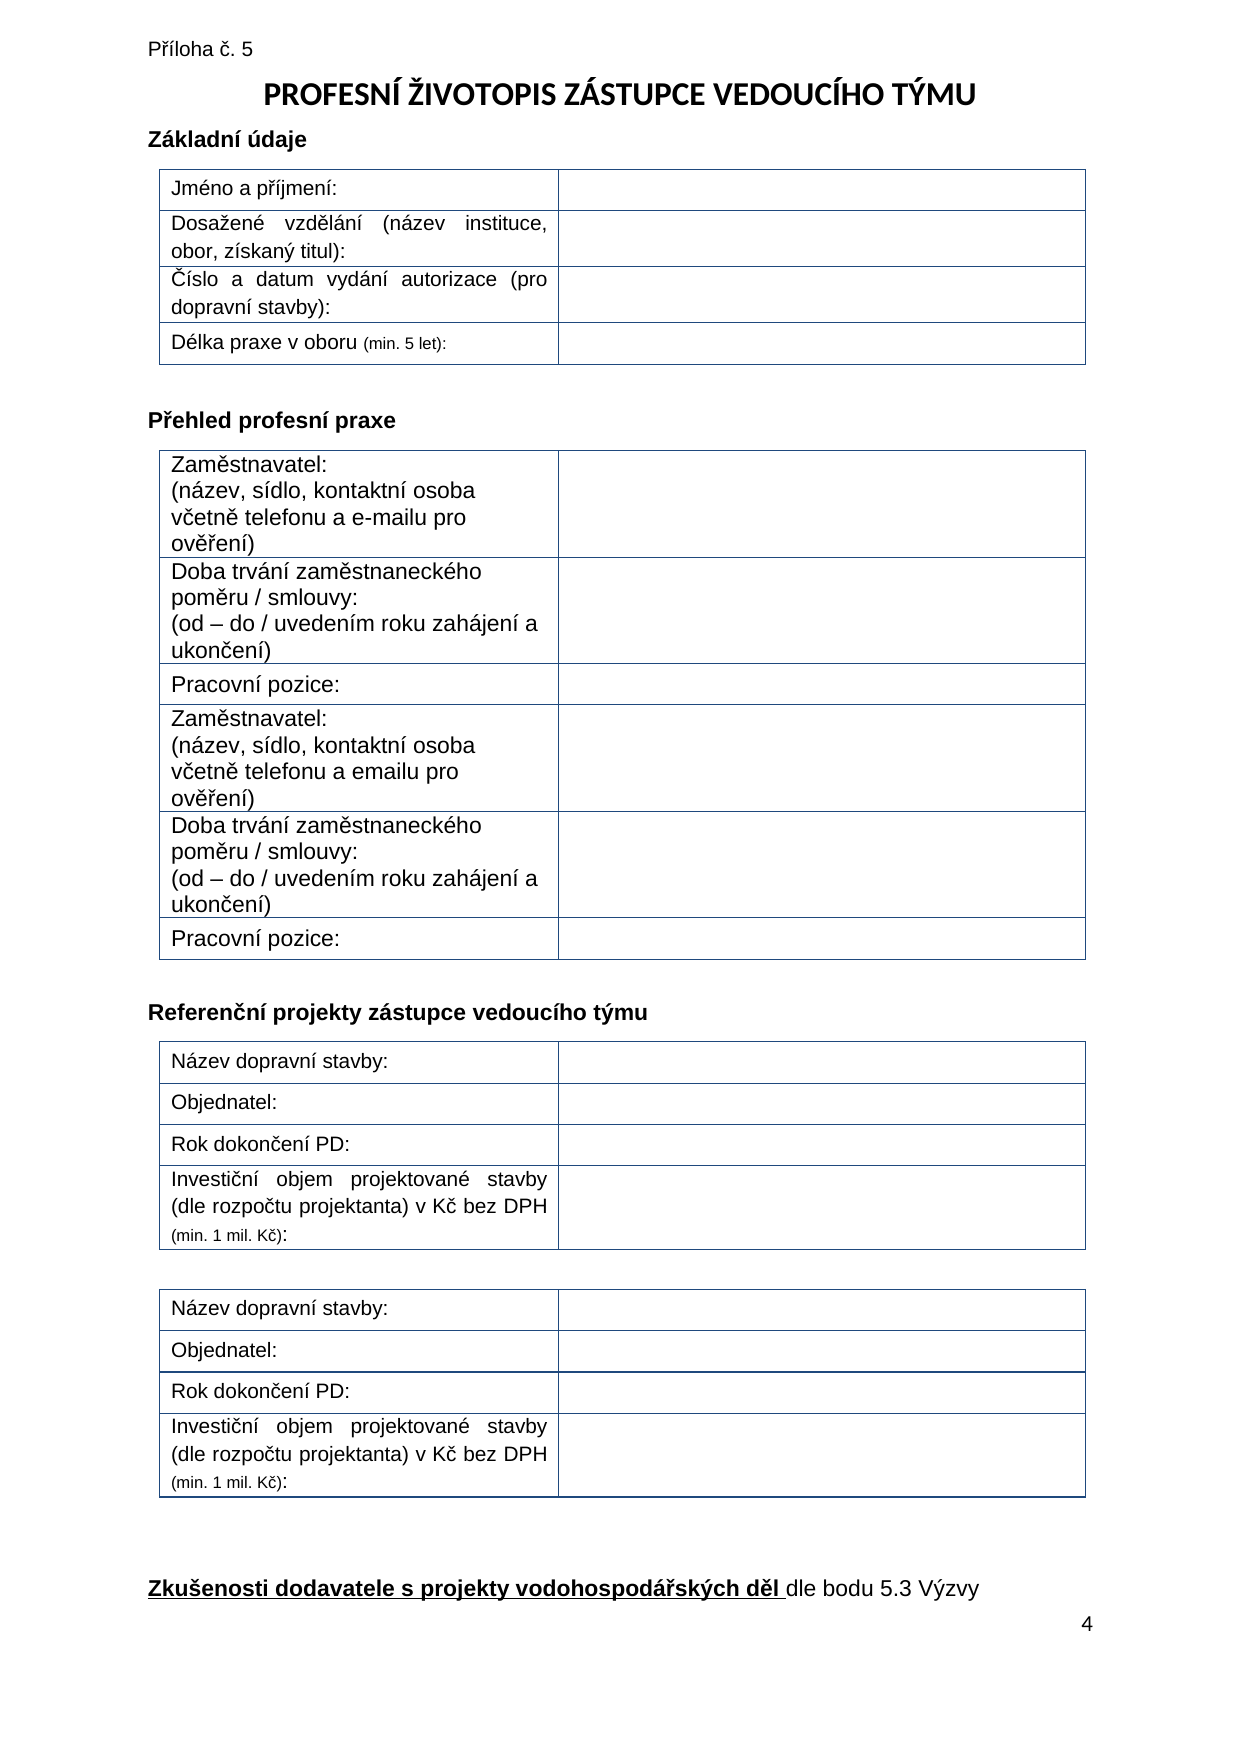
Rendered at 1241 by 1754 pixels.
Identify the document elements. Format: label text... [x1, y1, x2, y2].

table_cell [559, 323, 1085, 364]
table_header Zaměstnavatel: (název, sídlo, kontaktní osoba včetně telefonu a e-mailu pro ověření) [160, 451, 558, 557]
table_cell [559, 1084, 1085, 1124]
table_cell [559, 812, 1085, 917]
table_cell Pracovní pozice: [160, 664, 558, 704]
table_cell Investiční objem projektované stavby (dle rozpočtu projektanta) v Kč bez DPH (min. 1 mil. Kč): [160, 1166, 558, 1249]
table_cell [559, 267, 1085, 322]
table_cell [559, 1414, 1085, 1496]
table_header Jméno a příjmení: [160, 170, 558, 210]
table_cell Objednatel: [160, 1084, 558, 1124]
table_cell [559, 211, 1085, 266]
text Základní údaje [148, 126, 1092, 152]
table_cell [559, 705, 1085, 811]
table_header Název dopravní stavby: [160, 1042, 558, 1083]
table_cell Pracovní pozice: [160, 918, 558, 959]
table_cell Doba trvání zaměstnaneckého poměru / smlouvy: (od – do / uvedením roku zahájení a ukončení) [160, 558, 558, 663]
table_cell [559, 1373, 1085, 1413]
table_header [559, 1042, 1085, 1083]
table_cell [559, 664, 1085, 704]
table_header [559, 451, 1085, 557]
table_cell [559, 1331, 1085, 1371]
table_cell [559, 1125, 1085, 1165]
table_header [559, 170, 1085, 210]
table_header [559, 1290, 1085, 1330]
table_cell [559, 1166, 1085, 1249]
table_header Název dopravní stavby: [160, 1290, 558, 1330]
table_cell Rok dokončení PD: [160, 1125, 558, 1165]
table_cell Rok dokončení PD: [160, 1373, 558, 1413]
table_cell Číslo a datum vydání autorizace (pro dopravní stavby): [160, 267, 558, 322]
text Zkušenosti dodavatele s projekty vodohospodářských děl dle bodu 5.3 Výzvy [148, 1575, 1092, 1601]
table_cell Dosažené vzdělání (název instituce, obor, získaný titul): [160, 211, 558, 266]
table_cell Objednatel: [160, 1331, 558, 1371]
table_cell [559, 558, 1085, 663]
table_cell Délka praxe v oboru (min. 5 let): [160, 323, 558, 364]
table_cell Investiční objem projektované stavby (dle rozpočtu projektanta) v Kč bez DPH (min. 1 mil. Kč): [160, 1414, 558, 1496]
text Přehled profesní praxe [148, 407, 1092, 434]
table_cell Doba trvání zaměstnaneckého poměru / smlouvy: (od – do / uvedením roku zahájení a ukončení) [160, 812, 558, 917]
text PROFESNÍ ŽIVOTOPIS ZÁSTUPCE VEDOUCÍHO TÝMU [148, 73, 1092, 114]
text Referenční projekty zástupce vedoucího týmu [148, 998, 1092, 1025]
table_cell [559, 918, 1085, 959]
table_cell Zaměstnavatel: (název, sídlo, kontaktní osoba včetně telefonu a emailu pro ověření) [160, 705, 558, 811]
